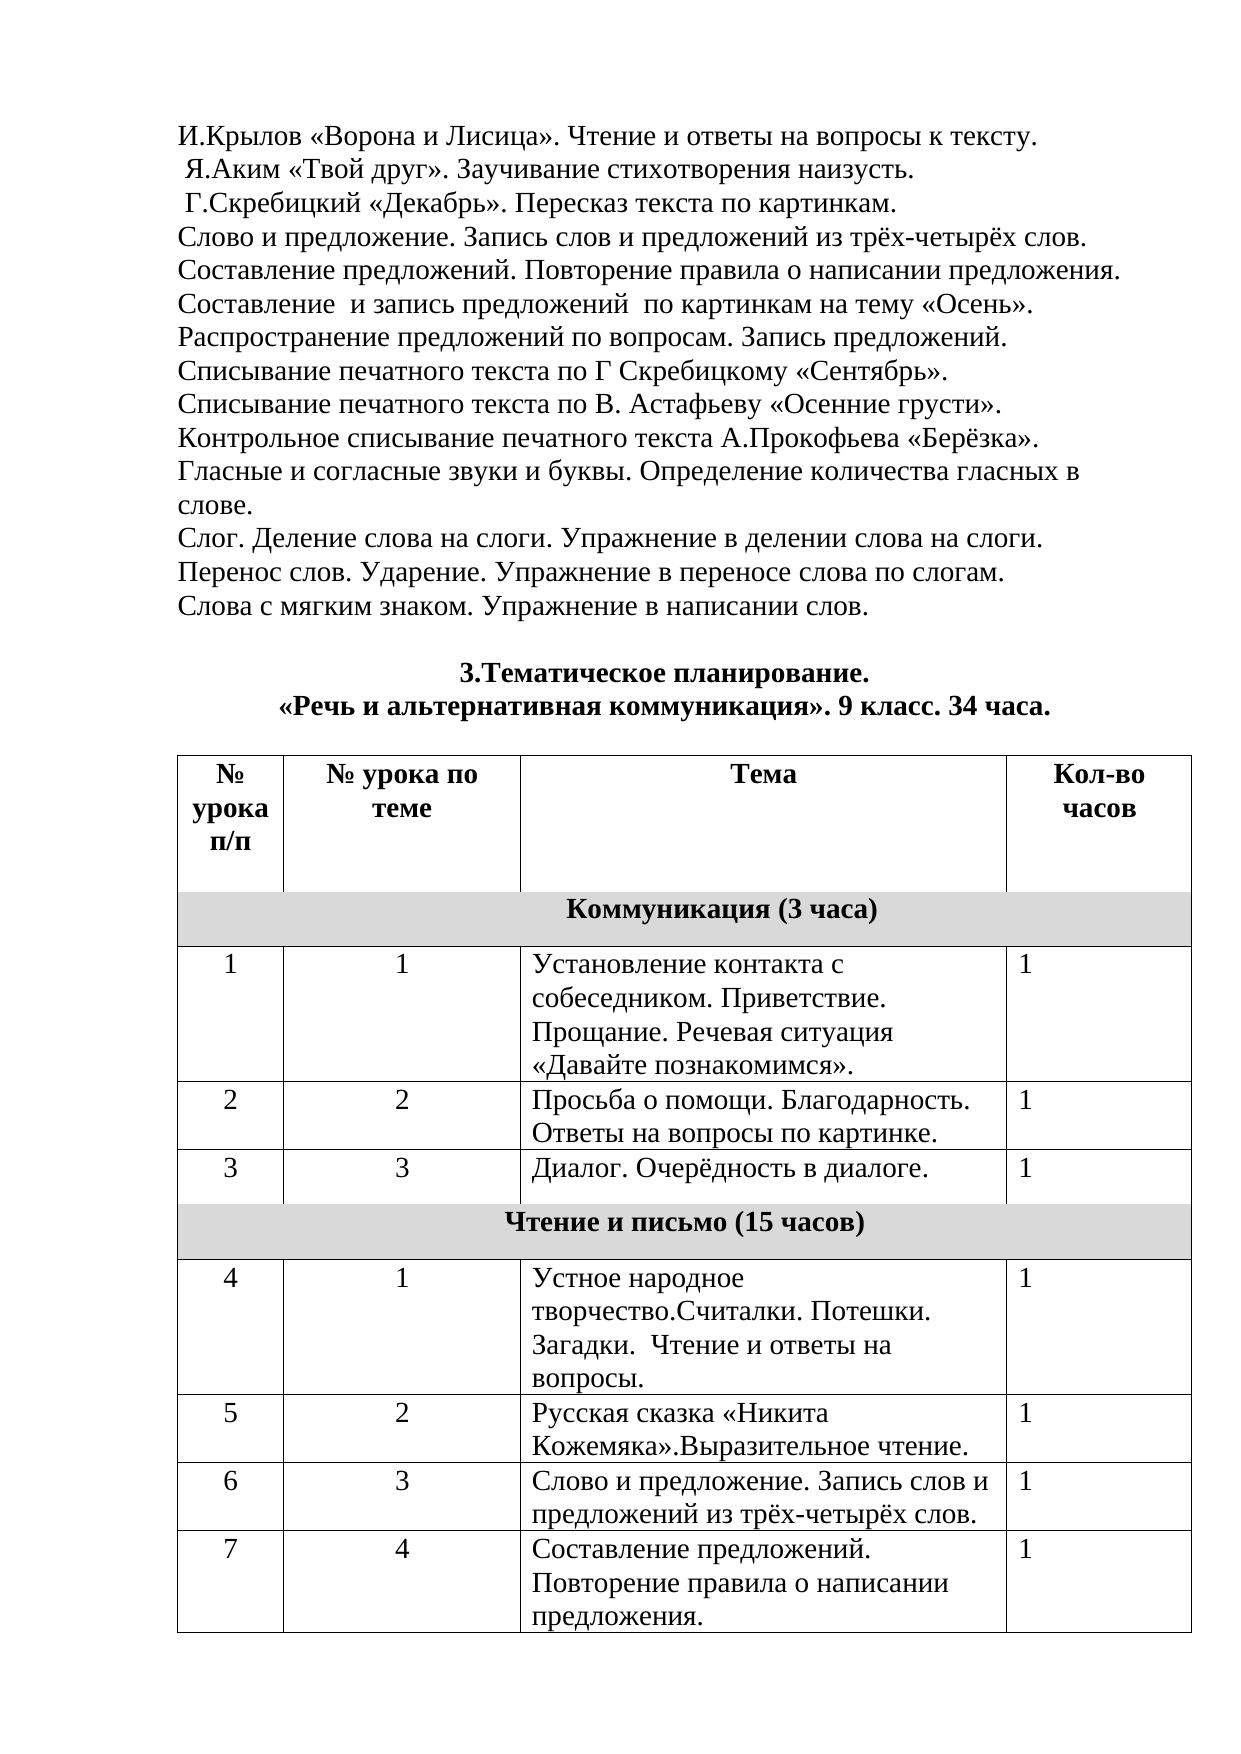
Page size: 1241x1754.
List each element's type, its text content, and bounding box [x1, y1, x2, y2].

table_header Тема [521, 756, 1006, 892]
table_header № урока по теме [284, 756, 520, 892]
table_cell Слово и предложение. Запись слов и предложений из трёх-четырёх слов. [521, 1463, 1006, 1530]
table_cell 3 [178, 1150, 283, 1204]
table_cell 5 [178, 1395, 283, 1462]
text «Речь и альтернативная коммуникация». 9 класс. 34 часа. [177, 688, 1152, 722]
table_cell 1 [1007, 947, 1191, 1081]
table_cell 1 [178, 947, 283, 1081]
text Списывание печатного текста по Г Скребицкому «Сентябрь». [177, 353, 1152, 386]
table_cell 2 [178, 1082, 283, 1149]
table_header Кол-во часов [1007, 756, 1191, 892]
table_cell 3 [284, 1463, 520, 1530]
table_cell 1 [1007, 1260, 1191, 1394]
table_cell 6 [178, 1463, 283, 1530]
text Составление и запись предложений по картинкам на тему «Осень». [177, 286, 1152, 319]
table_cell Диалог. Очерёдность в диалоге. [521, 1150, 1006, 1204]
table_cell 2 [284, 1395, 520, 1462]
table_cell 1 [1007, 1463, 1191, 1530]
text Перенос слов. Ударение. Упражнение в переносе слова по слогам. [177, 554, 1152, 588]
text Слово и предложение. Запись слов и предложений из трёх-четырёх слов. [177, 219, 1152, 252]
table_cell Просьба о помощи. Благодарность. Ответы на вопросы по картинке. [521, 1082, 1006, 1149]
table_cell 1 [1007, 1531, 1191, 1632]
table_cell 4 [284, 1531, 520, 1632]
text Слог. Деление слова на слоги. Упражнение в делении слова на слоги. [177, 521, 1152, 554]
table_cell Устное народное творчество.Считалки. Потешки. Загадки. Чтение и ответы на вопросы. [521, 1260, 1006, 1394]
table_cell Установление контакта с собеседником. Приветствие. Прощание. Речевая ситуация «Давайте познакомимся». [521, 947, 1006, 1081]
text И.Крылов «Ворона и Лисица». Чтение и ответы на вопросы к тексту. [177, 118, 1152, 152]
table_cell 4 [178, 1260, 283, 1394]
text 3.Тематическое планирование. [177, 655, 1152, 688]
table_cell Составление предложений. Повторение правила о написании предложения. [521, 1531, 1006, 1632]
text Слова с мягким знаком. Упражнение в написании слов. [177, 588, 1152, 621]
text Контрольное списывание печатного текста А.Прокофьева «Берёзка». [177, 420, 1152, 453]
table_cell 1 [1007, 1082, 1191, 1149]
table_header № урока п/п [178, 756, 283, 892]
text Распространение предложений по вопросам. Запись предложений. [177, 319, 1152, 353]
text Списывание печатного текста по В. Астафьеву «Осенние грусти». [177, 386, 1152, 420]
table_cell 1 [1007, 1395, 1191, 1462]
table_cell 3 [284, 1150, 520, 1204]
table_cell 1 [284, 947, 520, 1081]
text Я.Аким «Твой друг». Заучивание стихотворения наизусть. [177, 152, 1152, 185]
text Гласные и согласные звуки и буквы. Определение количества гласных в слове. [177, 453, 1152, 521]
text Составление предложений. Повторение правила о написании предложения. [177, 252, 1152, 286]
table_cell 7 [178, 1531, 283, 1632]
table_cell Русская сказка «Никита Кожемяка».Выразительное чтение. [521, 1395, 1006, 1462]
table_cell Чтение и письмо (15 часов) [178, 1204, 1191, 1259]
table_cell 1 [284, 1260, 520, 1394]
table_cell Коммуникация (3 часа) [178, 892, 1191, 946]
text Г.Скребицкий «Декабрь». Пересказ текста по картинкам. [177, 185, 1152, 219]
table_cell 1 [1007, 1150, 1191, 1204]
table_cell 2 [284, 1082, 520, 1149]
